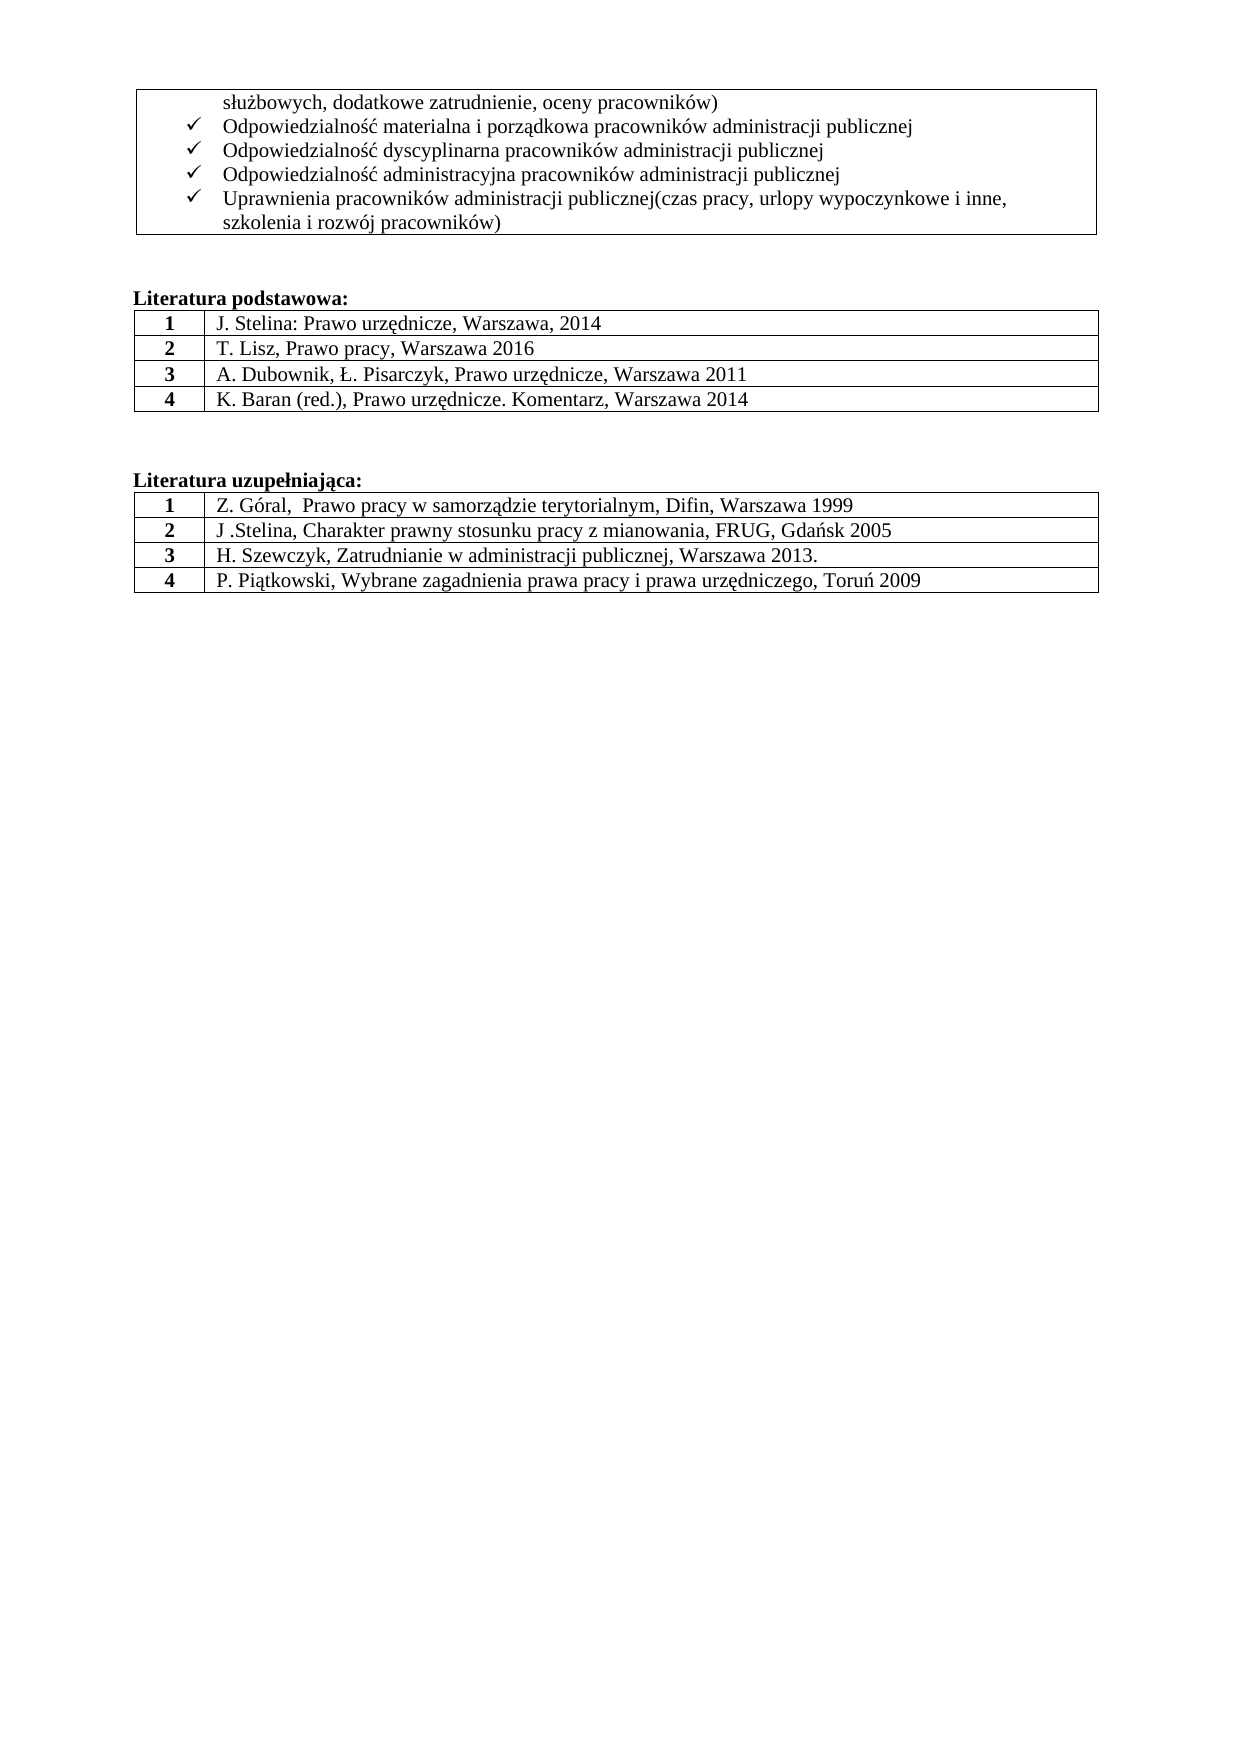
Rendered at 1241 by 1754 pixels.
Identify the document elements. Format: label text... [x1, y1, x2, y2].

table_header 1 [135, 311, 204, 335]
text Literatura podstawowa: [133, 286, 1092, 310]
table_cell 2 [135, 518, 204, 542]
table_cell 3 [135, 361, 204, 386]
table_cell T. Lisz, Prawo pracy, Warszawa 2016 [205, 336, 1098, 360]
table_cell P. Piątkowski, Wybrane zagadnienia prawa pracy i prawa urzędniczego, Toruń 2009 [205, 568, 1098, 592]
table_header J. Stelina: Prawo urzędnicze, Warszawa, 2014 [205, 311, 1098, 335]
table_cell J .Stelina, Charakter prawny stosunku pracy z mianowania, FRUG, Gdańsk 2005 [205, 518, 1098, 542]
table_cell K. Baran (red.), Prawo urzędnicze. Komentarz, Warszawa 2014 [205, 387, 1098, 411]
table_cell H. Szewczyk, Zatrudnianie w administracji publicznej, Warszawa 2013. [205, 543, 1098, 567]
table_cell 2 [135, 336, 204, 360]
table_header 1 [135, 493, 204, 517]
table_header Z. Góral, Prawo pracy w samorządzie terytorialnym, Difin, Warszawa 1999 [205, 493, 1098, 517]
table_cell 4 [135, 387, 204, 411]
table_cell 4 [135, 568, 204, 592]
table_cell 3 [135, 543, 204, 567]
table_cell A. Dubownik, Ł. Pisarczyk, Prawo urzędnicze, Warszawa 2011 [205, 361, 1098, 386]
text Literatura uzupełniająca: [133, 468, 1092, 492]
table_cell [137, 90, 1096, 234]
